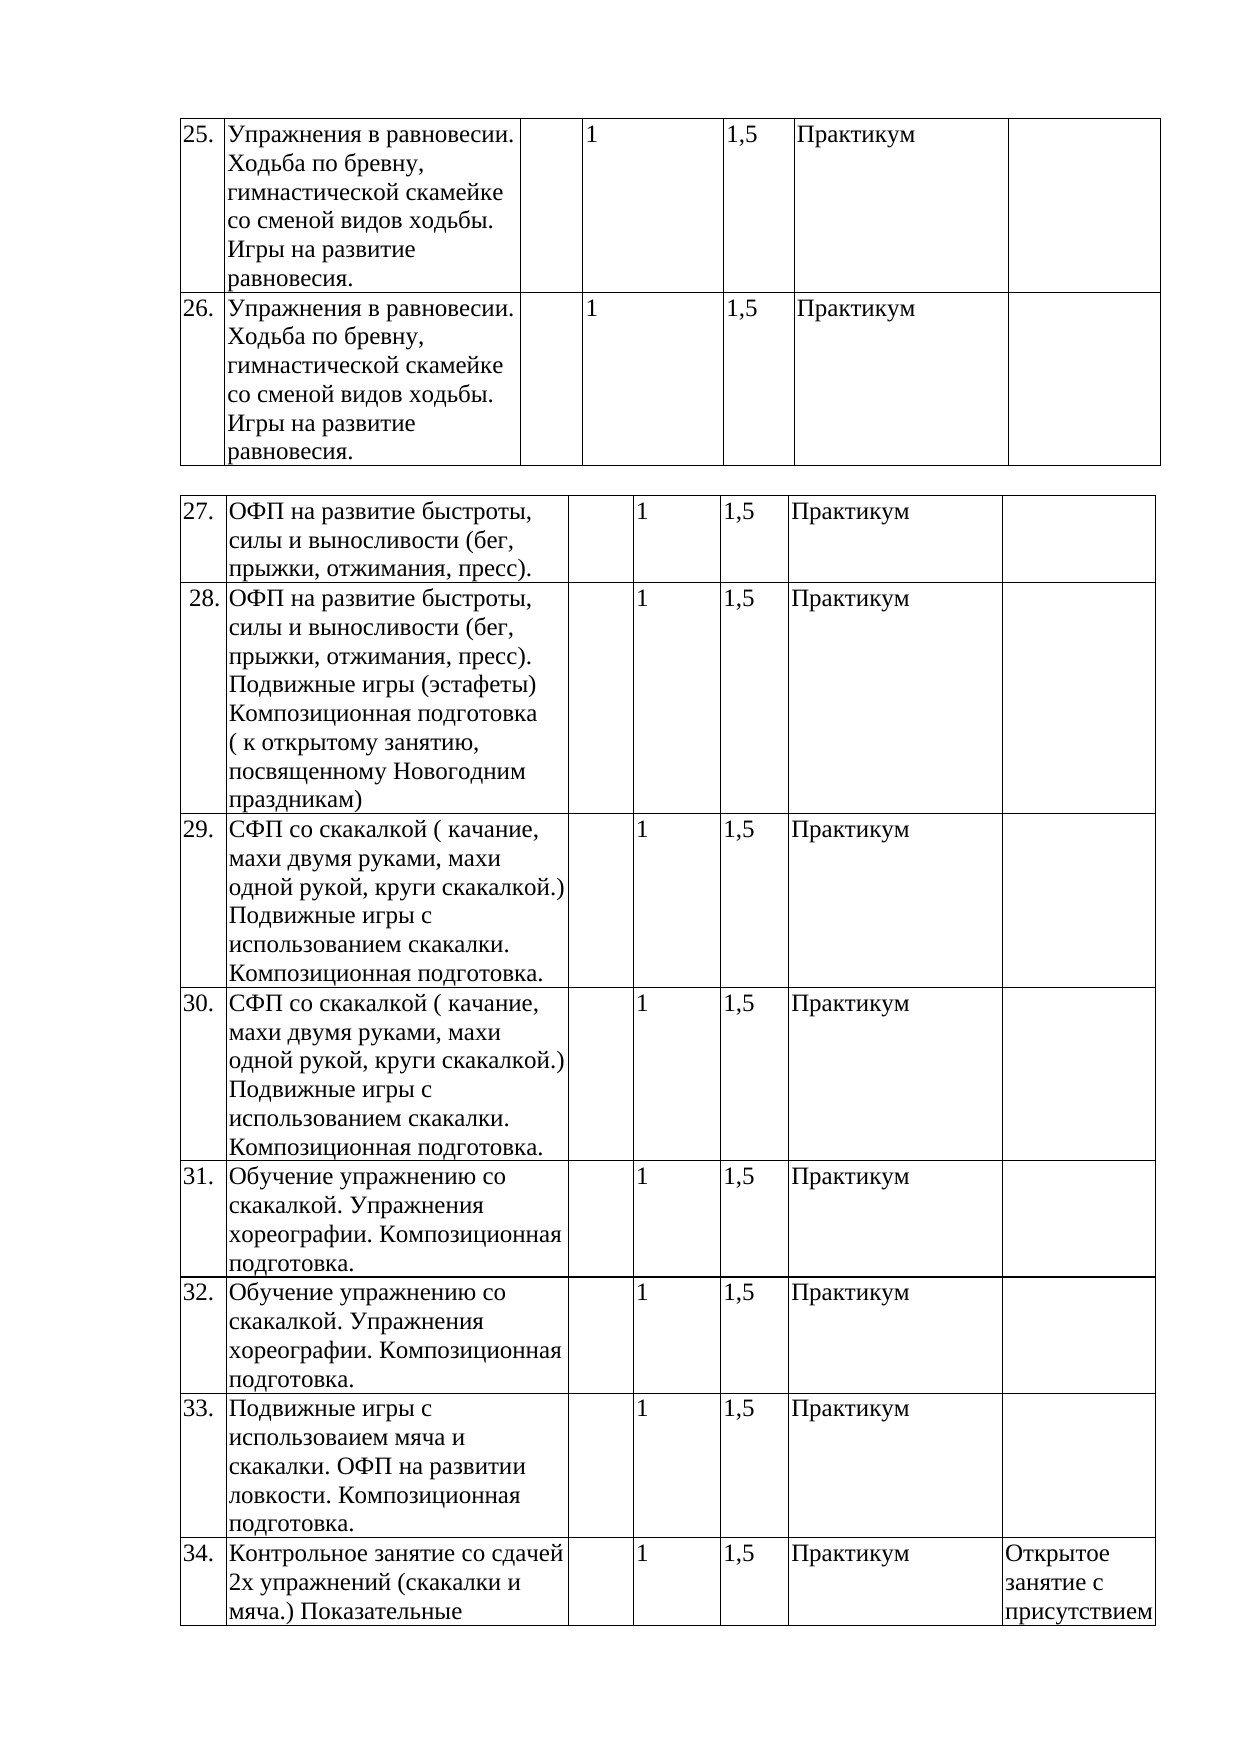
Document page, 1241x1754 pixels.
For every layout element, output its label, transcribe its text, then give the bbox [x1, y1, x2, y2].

table_cell Практикум [789, 1538, 1002, 1624]
table_header Практикум [789, 496, 1002, 582]
table_cell Упражнения в равновесии. Ходьба по бревну, гимнастической скамейке со сменой видов ходьбы. Игры на развитие равновесия. [225, 119, 520, 292]
table_cell Практикум [789, 814, 1002, 987]
table_cell 32. [181, 1278, 226, 1392]
table_cell [1003, 1278, 1155, 1392]
table_cell Обучение упражнению со скакалкой. Упражнения хореографии. Композиционная подготовка. [227, 1161, 568, 1276]
table_cell СФП со скакалкой ( качание, махи двумя руками, махи одной рукой, круги скакалкой.) Подвижные игры с использованием скакалки. Композиционная подготовка. [227, 988, 568, 1160]
table_cell [1003, 583, 1155, 813]
table_cell 1 [634, 583, 720, 813]
table_cell 1 [634, 1394, 720, 1537]
table_cell [569, 988, 633, 1160]
table_cell [1003, 1394, 1155, 1537]
table_header [1003, 496, 1155, 582]
table_cell [1009, 119, 1160, 292]
table_cell 1 [634, 814, 720, 987]
table_cell 25. [181, 119, 224, 292]
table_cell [1003, 1538, 1155, 1624]
table_cell Упражнения в равновесии. Ходьба по бревну, гимнастической скамейке со сменой видов ходьбы. Игры на развитие равновесия. [225, 293, 520, 465]
table_cell Практикум [789, 1278, 1002, 1392]
table_cell [1003, 988, 1155, 1160]
table_cell 1 [634, 1278, 720, 1392]
table_cell 1 [634, 988, 720, 1160]
table_cell Практикум [789, 583, 1002, 813]
table_cell 1 [583, 119, 723, 292]
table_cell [227, 1538, 568, 1624]
table_cell [1003, 814, 1155, 987]
table_cell [569, 814, 633, 987]
table_cell 1,5 [721, 583, 788, 813]
table_header [569, 496, 633, 582]
table_cell 26. [181, 293, 224, 465]
table_cell [569, 1394, 633, 1537]
table_cell Практикум [789, 1394, 1002, 1537]
table_cell [521, 293, 582, 465]
table_cell 1,5 [721, 1538, 788, 1624]
table_cell [569, 1538, 633, 1624]
table_cell Практикум [795, 119, 1008, 292]
table_cell ОФП на развитие быстроты, силы и выносливости (бег, прыжки, отжимания, пресс). Подвижные игры (эстафеты) Композиционная подготовка ( к открытому занятию, посвященному Новогодним праздникам) [227, 583, 568, 813]
table_cell Практикум [789, 988, 1002, 1160]
table_cell [569, 1278, 633, 1392]
table_cell 34. [181, 1538, 226, 1624]
table_cell Практикум [795, 293, 1008, 465]
table_cell 29. [181, 814, 226, 987]
table_cell [1009, 293, 1160, 465]
table_cell 1 [634, 1161, 720, 1276]
table_cell Подвижные игры с использоваием мяча и скакалки. ОФП на развитии ловкости. Композиционная подготовка. [227, 1394, 568, 1537]
table_cell 28. [181, 583, 226, 813]
table_cell 1,5 [721, 814, 788, 987]
table_header 1 [634, 496, 720, 582]
table_cell 1,5 [721, 988, 788, 1160]
table_cell 1,5 [721, 1278, 788, 1392]
table_cell Практикум [789, 1161, 1002, 1276]
table_cell [569, 583, 633, 813]
table_header 1,5 [721, 496, 788, 582]
table_cell 33. [181, 1394, 226, 1537]
table_cell 30. [181, 988, 226, 1160]
table_cell 1,5 [724, 119, 794, 292]
table_cell 1 [583, 293, 723, 465]
table_cell 1,5 [724, 293, 794, 465]
table_cell 1,5 [721, 1394, 788, 1537]
table_cell Обучение упражнению со скакалкой. Упражнения хореографии. Композиционная подготовка. [227, 1278, 568, 1392]
table_cell [521, 119, 582, 292]
table_cell 1,5 [721, 1161, 788, 1276]
table_cell СФП со скакалкой ( качание, махи двумя руками, махи одной рукой, круги скакалкой.) Подвижные игры с использованием скакалки. Композиционная подготовка. [227, 814, 568, 987]
table_header ОФП на развитие быстроты, силы и выносливости (бег, прыжки, отжимания, пресс). [227, 496, 568, 582]
table_cell [1003, 1161, 1155, 1276]
table_cell 1 [634, 1538, 720, 1624]
table_cell 31. [181, 1161, 226, 1276]
table_header 27. [181, 496, 226, 582]
table_cell [569, 1161, 633, 1276]
